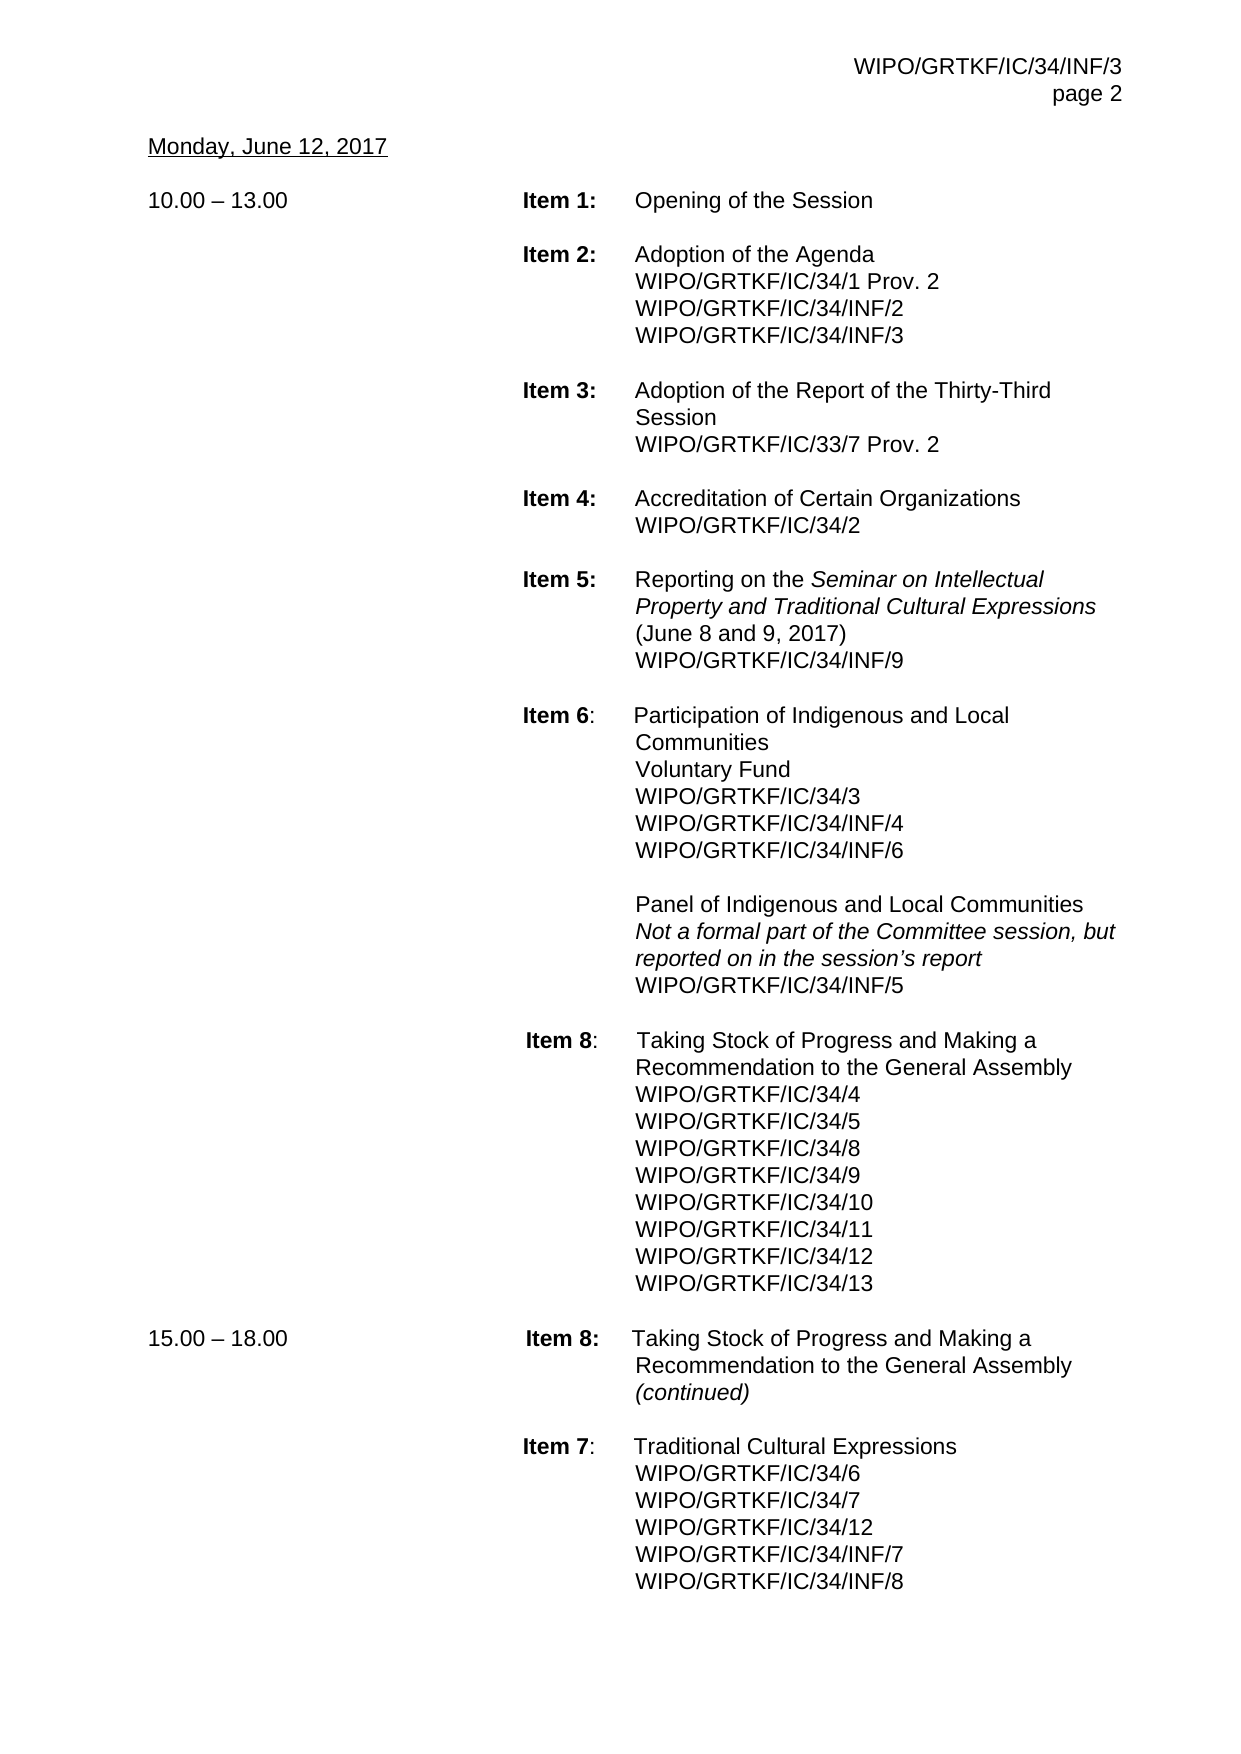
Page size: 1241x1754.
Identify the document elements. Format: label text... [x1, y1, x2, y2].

table_header Monday, June 12, 2017 10.00 – 13.00 [136, 132, 514, 1297]
table_cell 15.00 – 18.00 [136, 1297, 514, 1595]
table_cell Item 8: Taking Stock of Progress and Making a Recommendation to the General Assembly (continued) Item 7: Traditional Cultural Expressions WIPO/GRTKF/IC/34/6 WIPO/GRTKF/IC/34/7 WIPO/GRTKF/IC/34/12 WIPO/GRTKF/IC/34/INF/7 WIPO/GRTKF/IC/34/INF/8 [514, 1297, 1133, 1595]
table_header Item 1: Opening of the Session Item 2: Adoption of the Agenda WIPO/GRTKF/IC/34/1 Prov. 2 WIPO/GRTKF/IC/34/INF/2 WIPO/GRTKF/IC/34/INF/3 Item 3: Adoption of the Report of the Thirty-Third Session WIPO/GRTKF/IC/33/7 Prov. 2 Item 4: Accreditation of Certain Organizations WIPO/GRTKF/IC/34/2 Item 5: Reporting on the Seminar on Intellectual Property and Traditional Cultural Expressions (June 8 and 9, 2017) WIPO/GRTKF/IC/34/INF/9 Item 6: Participation of Indigenous and Local Communities Voluntary Fund WIPO/GRTKF/IC/34/3 WIPO/GRTKF/IC/34/INF/4 WIPO/GRTKF/IC/34/INF/6 Panel of Indigenous and Local Communities Not a formal part of the Committee session, but reported on in the session’s report WIPO/GRTKF/IC/34/INF/5 Item 8: Taking Stock of Progress and Making a Recommendation to the General Assembly WIPO/GRTKF/IC/34/4 WIPO/GRTKF/IC/34/5 WIPO/GRTKF/IC/34/8 WIPO/GRTKF/IC/34/9 WIPO/GRTKF/IC/34/10 WIPO/GRTKF/IC/34/11 WIPO/GRTKF/IC/34/12 WIPO/GRTKF/IC/34/13 [514, 132, 1133, 1297]
